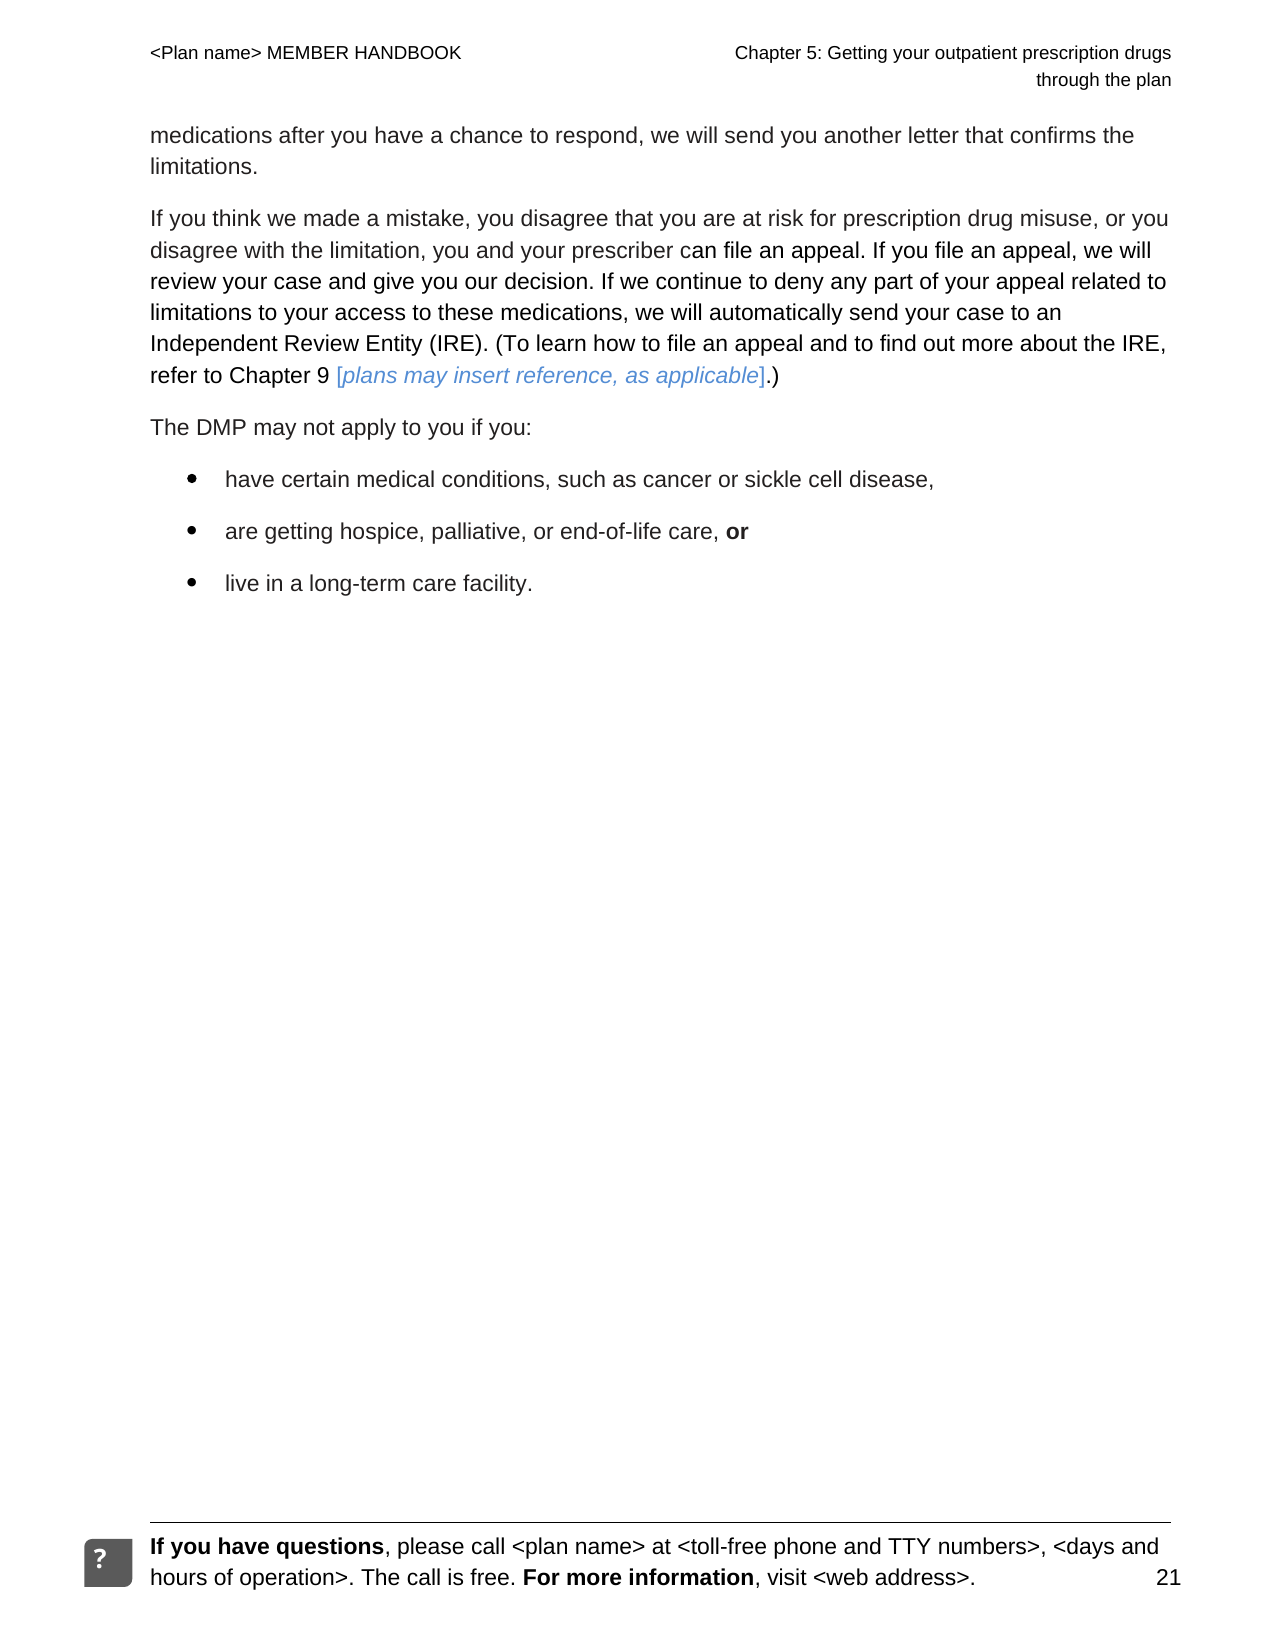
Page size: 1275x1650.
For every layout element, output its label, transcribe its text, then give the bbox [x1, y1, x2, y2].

list have certain medical conditions, such as cancer or sickle cell disease, [187, 462, 1096, 493]
text If you think we made a mistake, you disagree that you are at risk for prescription drug misuse, or you disagree with the limitation, you and your prescriber can file an appeal. If you file an appeal, we will review your case and give you our decision. If we continue to deny any part of your appeal related to limitations to your access to these medications, we will automatically send your case to an Independent Review Entity (IRE). (To learn how to file an appeal and to find out more about the IRE, refer to Chapter 9 [plans may insert reference, as applicable].) [150, 202, 1171, 389]
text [150, 118, 1171, 181]
text The DMP may not apply to you if you: [150, 410, 1171, 441]
list are getting hospice, palliative, or end-of-life care, or [187, 514, 1096, 546]
list live in a long-term care facility. [187, 566, 1096, 598]
